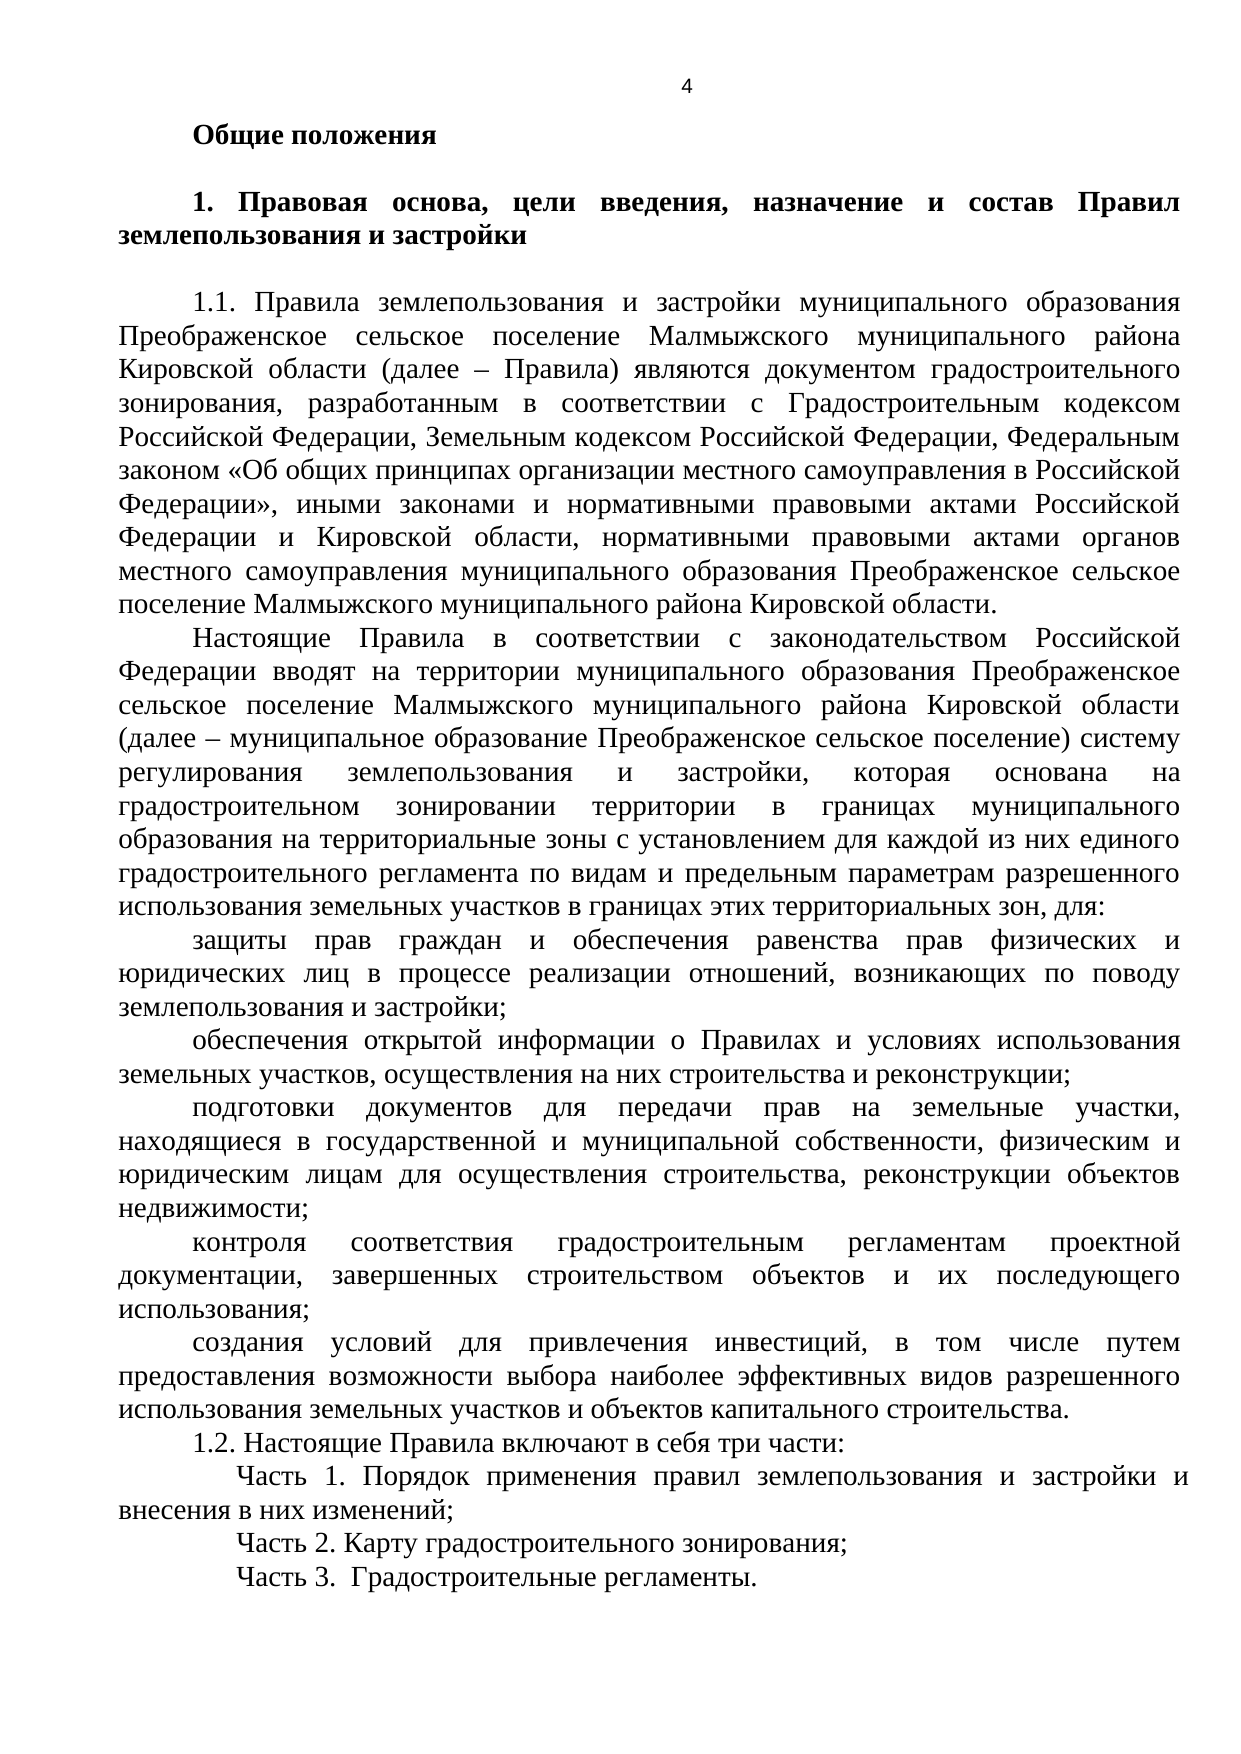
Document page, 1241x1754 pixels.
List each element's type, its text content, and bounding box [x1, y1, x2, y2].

subtitle 1.1. Правила землепользования и застройки муниципального образования Преображенское сельское поселение Малмыжского муниципального района Кировской области (далее – Правила) являются документом градостроительного зонирования, разработанным в соответствии с Градостроительным кодексом Российской Федерации, Земельным кодексом Российской Федерации, Федеральным законом «Об общих принципах организации местного самоуправления в Российской Федерации», иными законами и нормативными правовыми актами Российской Федерации и Кировской области, нормативными правовыми актами органов местного самоуправления муниципального образования Преображенское сельское поселение Малмыжского муниципального района Кировской области. [118, 284, 1181, 620]
text 1.2. Настоящие Правила включают в себя три части: [118, 1425, 1190, 1458]
text Часть 2. Карту градостроительного зонирования; [118, 1526, 1190, 1559]
text 1. Правовая основа, цели введения, назначение и состав Правил землепользования и застройки [118, 184, 1181, 251]
text Часть 3. Градостроительные регламенты. [118, 1559, 1190, 1593]
text Часть 1. Порядок применения правил землепользования и застройки и внесения в них изменений; [118, 1458, 1190, 1526]
text защиты прав граждан и обеспечения равенства прав физических и юридических лиц в процессе реализации отношений, возникающих по поводу землепользования и застройки; [118, 922, 1181, 1022]
text подготовки документов для передачи прав на земельные участки, находящиеся в государственной и муниципальной собственности, физическим и юридическим лицам для осуществления строительства, реконструкции объектов недвижимости; [118, 1089, 1181, 1224]
text обеспечения открытой информации о Правилах и условиях использования земельных участков, осуществления на них строительства и реконструкции; [118, 1022, 1181, 1089]
text Общие положения [118, 117, 1190, 150]
text Настоящие Правила в соответствии с законодательством Российской Федерации вводят на территории муниципального образования Преображенское сельское поселение Малмыжского муниципального района Кировской области (далее – муниципальное образование Преображенское сельское поселение) систему регулирования землепользования и застройки, которая основана на градостроительном зонировании территории в границах муниципального образования на территориальные зоны с установлением для каждой из них единого градостроительного регламента по видам и предельным параметрам разрешенного использования земельных участков в границах этих территориальных зон, для: [118, 620, 1181, 922]
text контроля соответствия градостроительным регламентам проектной документации, завершенных строительством объектов и их последующего использования; [118, 1224, 1181, 1324]
text создания условий для привлечения инвестиций, в том числе путем предоставления возможности выбора наиболее эффективных видов разрешенного использования земельных участков и объектов капитального строительства. [118, 1324, 1181, 1425]
